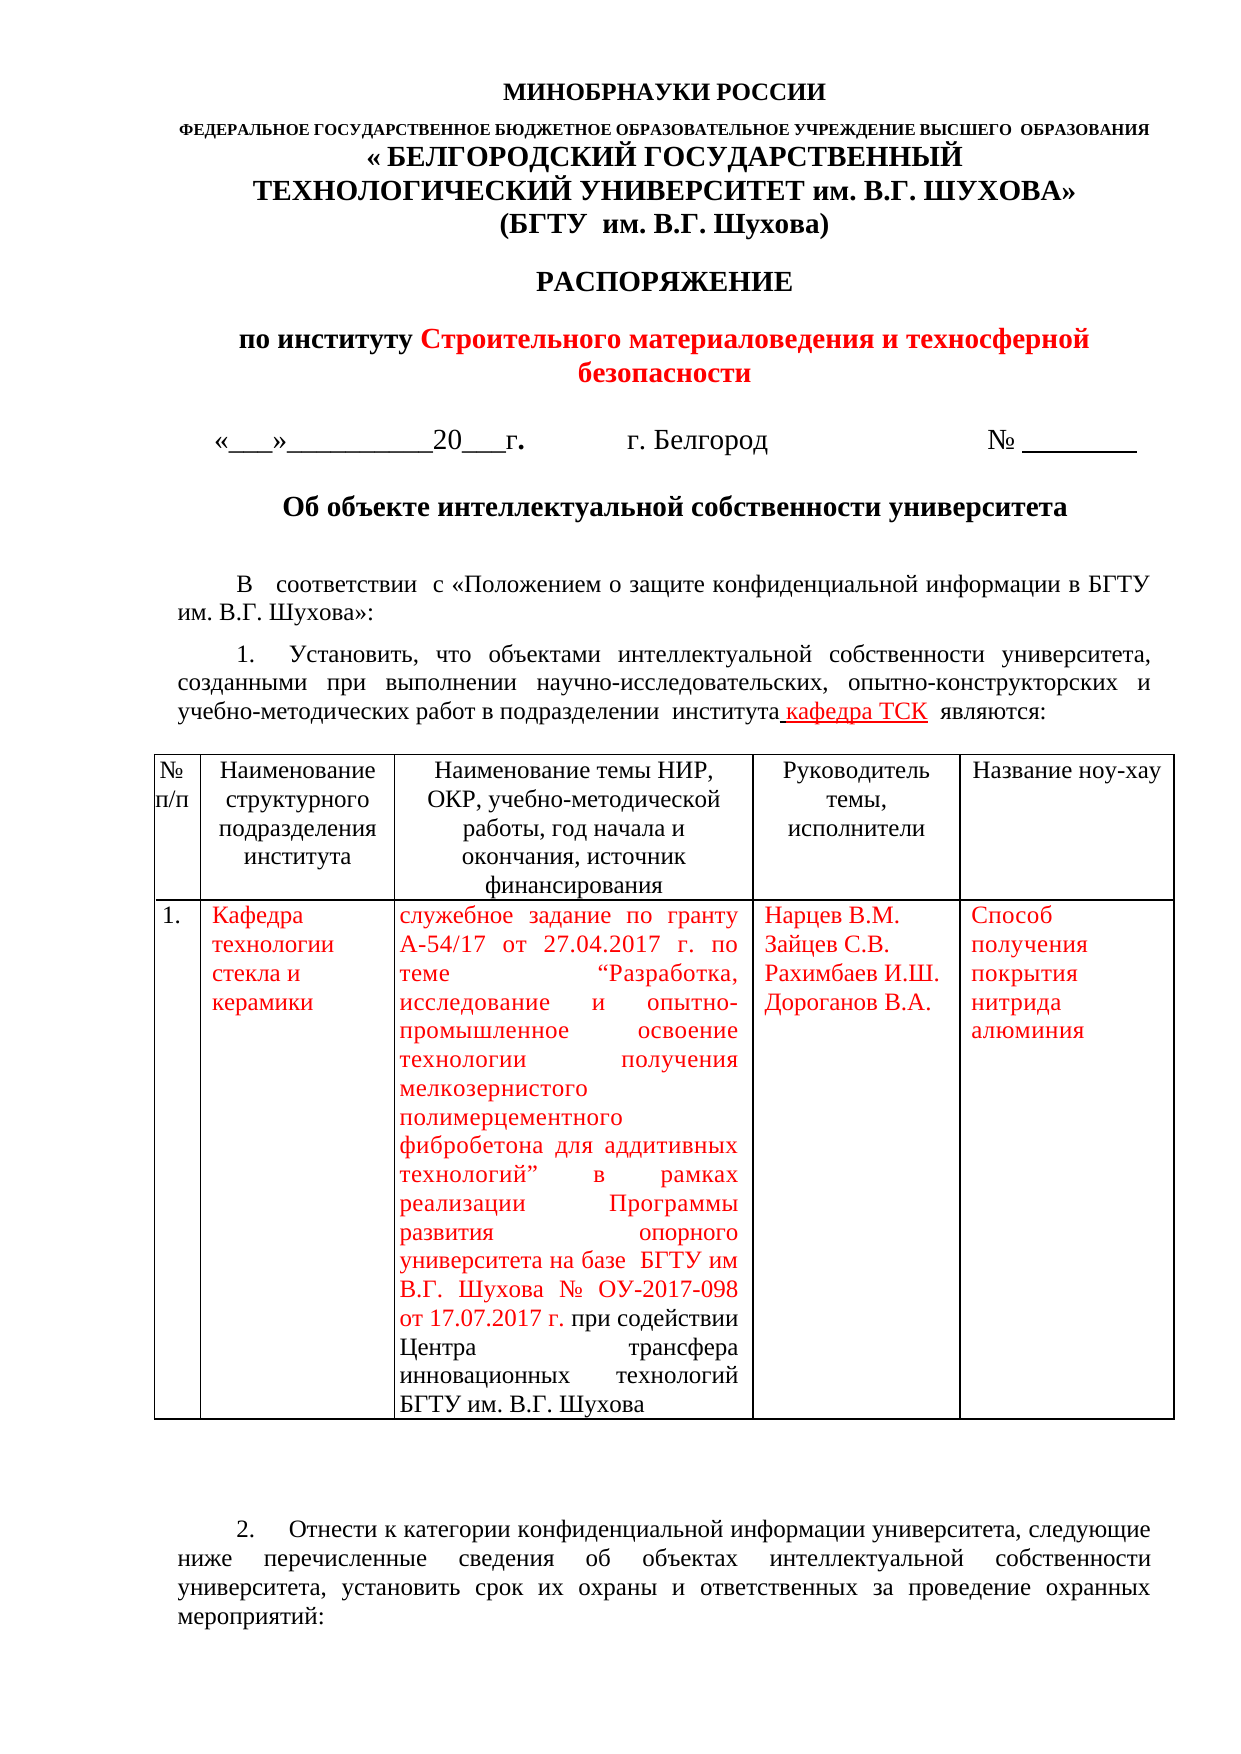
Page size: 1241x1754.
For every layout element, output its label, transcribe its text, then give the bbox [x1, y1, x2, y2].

list Установить, что объектами интеллектуальной собственности университета, созданными при выполнении научно-исследовательских, опытно-конструкторских и учебно-методических работ в подразделении института кафедра ТСК являются: [177, 639, 1152, 725]
list Отнести к категории конфиденциальной информации университета, следующие ниже перечисленные сведения об объектах интеллектуальной собственности университета, установить срок их охраны и ответственных за проведение охранных мероприятий: [177, 1514, 1152, 1629]
table_cell Способ получения покрытия нитрида алюминия [961, 901, 1173, 1418]
table_cell служебное задание по гранту А-54/17 от 27.04.2017 г. по теме “Разработка, исследование и опытно-промышленное освоение технологии получения мелкозернистого полимерцементного фибробетона для аддитивных технологий” в рамках реализации Программы развития опорного университета на базе БГТУ им В.Г. Шухова № ОУ-2017-098 от 17.07.2017 г. при содействии Центра трансфера инновационных технологий БГТУ им. В.Г. Шухова [395, 901, 752, 1418]
subtitle РАСПОРЯЖЕНИЕ [177, 264, 1152, 297]
text федеральное ГОСУДАРСТВЕННОЕ бюджетное ОБРАЗОВАТЕЛЬНОЕ УЧРЕЖДЕНИЕ ВЫСШЕГО ОБРАЗОВАНИЯ [177, 120, 1152, 139]
table_header № п/п [155, 755, 200, 899]
text «___»__________20___г. г. Белгород № [177, 422, 1152, 456]
table_header Наименование структурного подразделения института [201, 755, 394, 899]
table_header Наименование темы НИР, ОКР, учебно-методической работы, год начала и окончания, источник финансирования [395, 755, 752, 899]
text ТЕХНОЛОГИЧЕСКИЙ УНИВЕРСИТЕТ им. В.Г. Шухова» [177, 173, 1152, 206]
text В соответствии с «Положением о защите конфиденциальной информации в БГТУ им. В.Г. Шухова»: [177, 569, 1152, 626]
text минобрнауки россии [177, 77, 1152, 106]
text Об объекте интеллектуальной собственности университета [177, 489, 1152, 523]
table_cell 1. [155, 900, 200, 1418]
text «БЕЛГОРОДСКИЙ ГОСУДАРСТВЕННЫЙ [177, 139, 1152, 173]
text по институту Строительного материаловедения и техносферной безопасности [177, 321, 1152, 388]
table_header Руководитель темы, исполнители [754, 755, 959, 899]
table_cell Нарцев В.М. Зайцев С.В. Рахимбаев И.Ш. Дороганов В.А. [754, 901, 959, 1418]
table_cell Кафедра технологии стекла и керамики [201, 901, 394, 1418]
text (БГТУ им. В.Г. Шухова) [177, 206, 1152, 240]
table_header Название ноу-хау [961, 755, 1173, 899]
